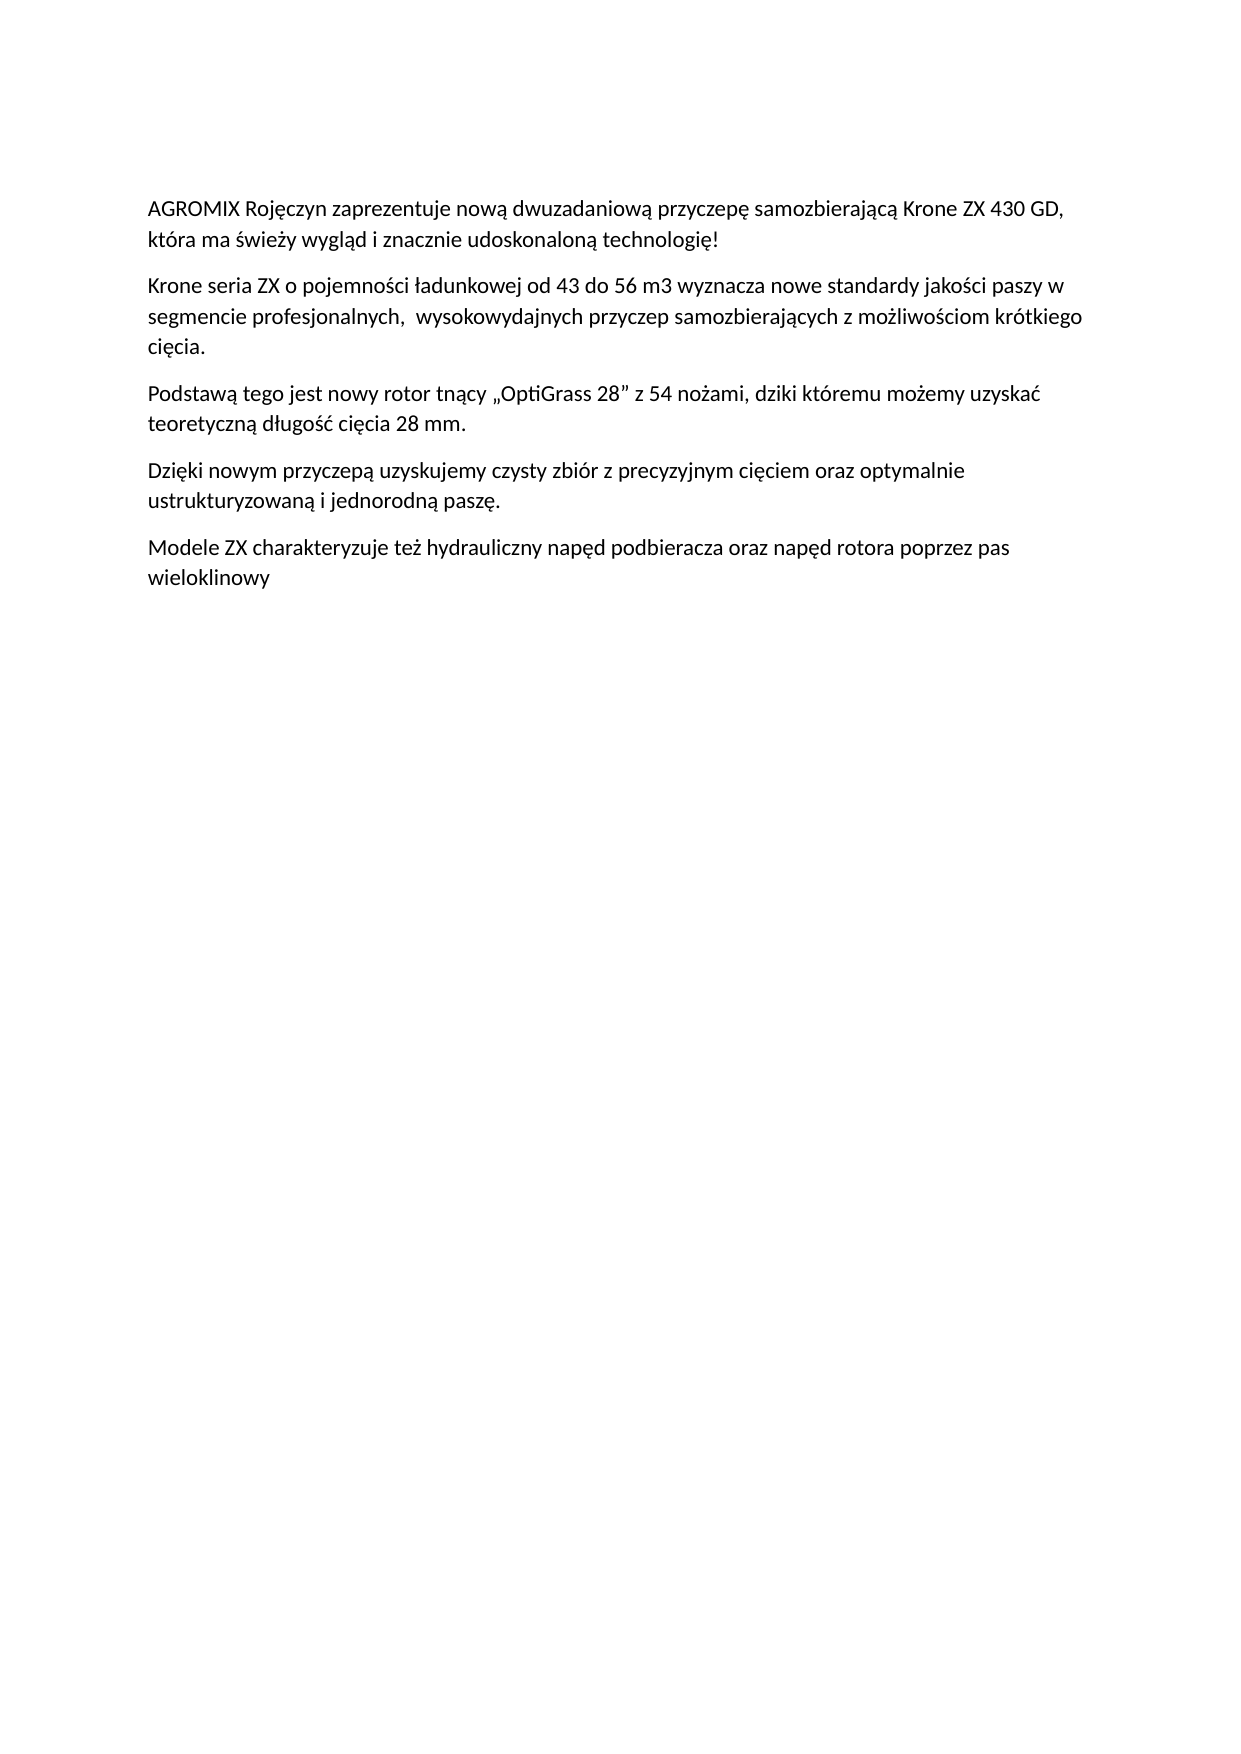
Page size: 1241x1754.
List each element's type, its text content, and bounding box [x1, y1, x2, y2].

text Podstawą tego jest nowy rotor tnący „OptiGrass 28” z 54 nożami, dziki któremu możemy uzyskać teoretyczną długość cięcia 28 mm. [148, 379, 1093, 437]
text Modele ZX charakteryzuje też hydrauliczny napęd podbieracza oraz napęd rotora poprzez pas wieloklinowy [148, 533, 1093, 591]
text Krone seria ZX o pojemności ładunkowej od 43 do 56 m3 wyznacza nowe standardy jakości paszy w segmencie profesjonalnych, wysokowydajnych przyczep samozbierających z możliwościom krótkiego cięcia. [148, 272, 1093, 360]
text Dzięki nowym przyczepą uzyskujemy czysty zbiór z precyzyjnym cięciem oraz optymalnie ustrukturyzowaną i jednorodną paszę. [148, 456, 1093, 514]
text AGROMIX Rojęczyn zaprezentuje nową dwuzadaniową przyczepę samozbierającą Krone ZX 430 GD, która ma świeży wygląd i znacznie udoskonaloną technologię! [148, 194, 1093, 253]
